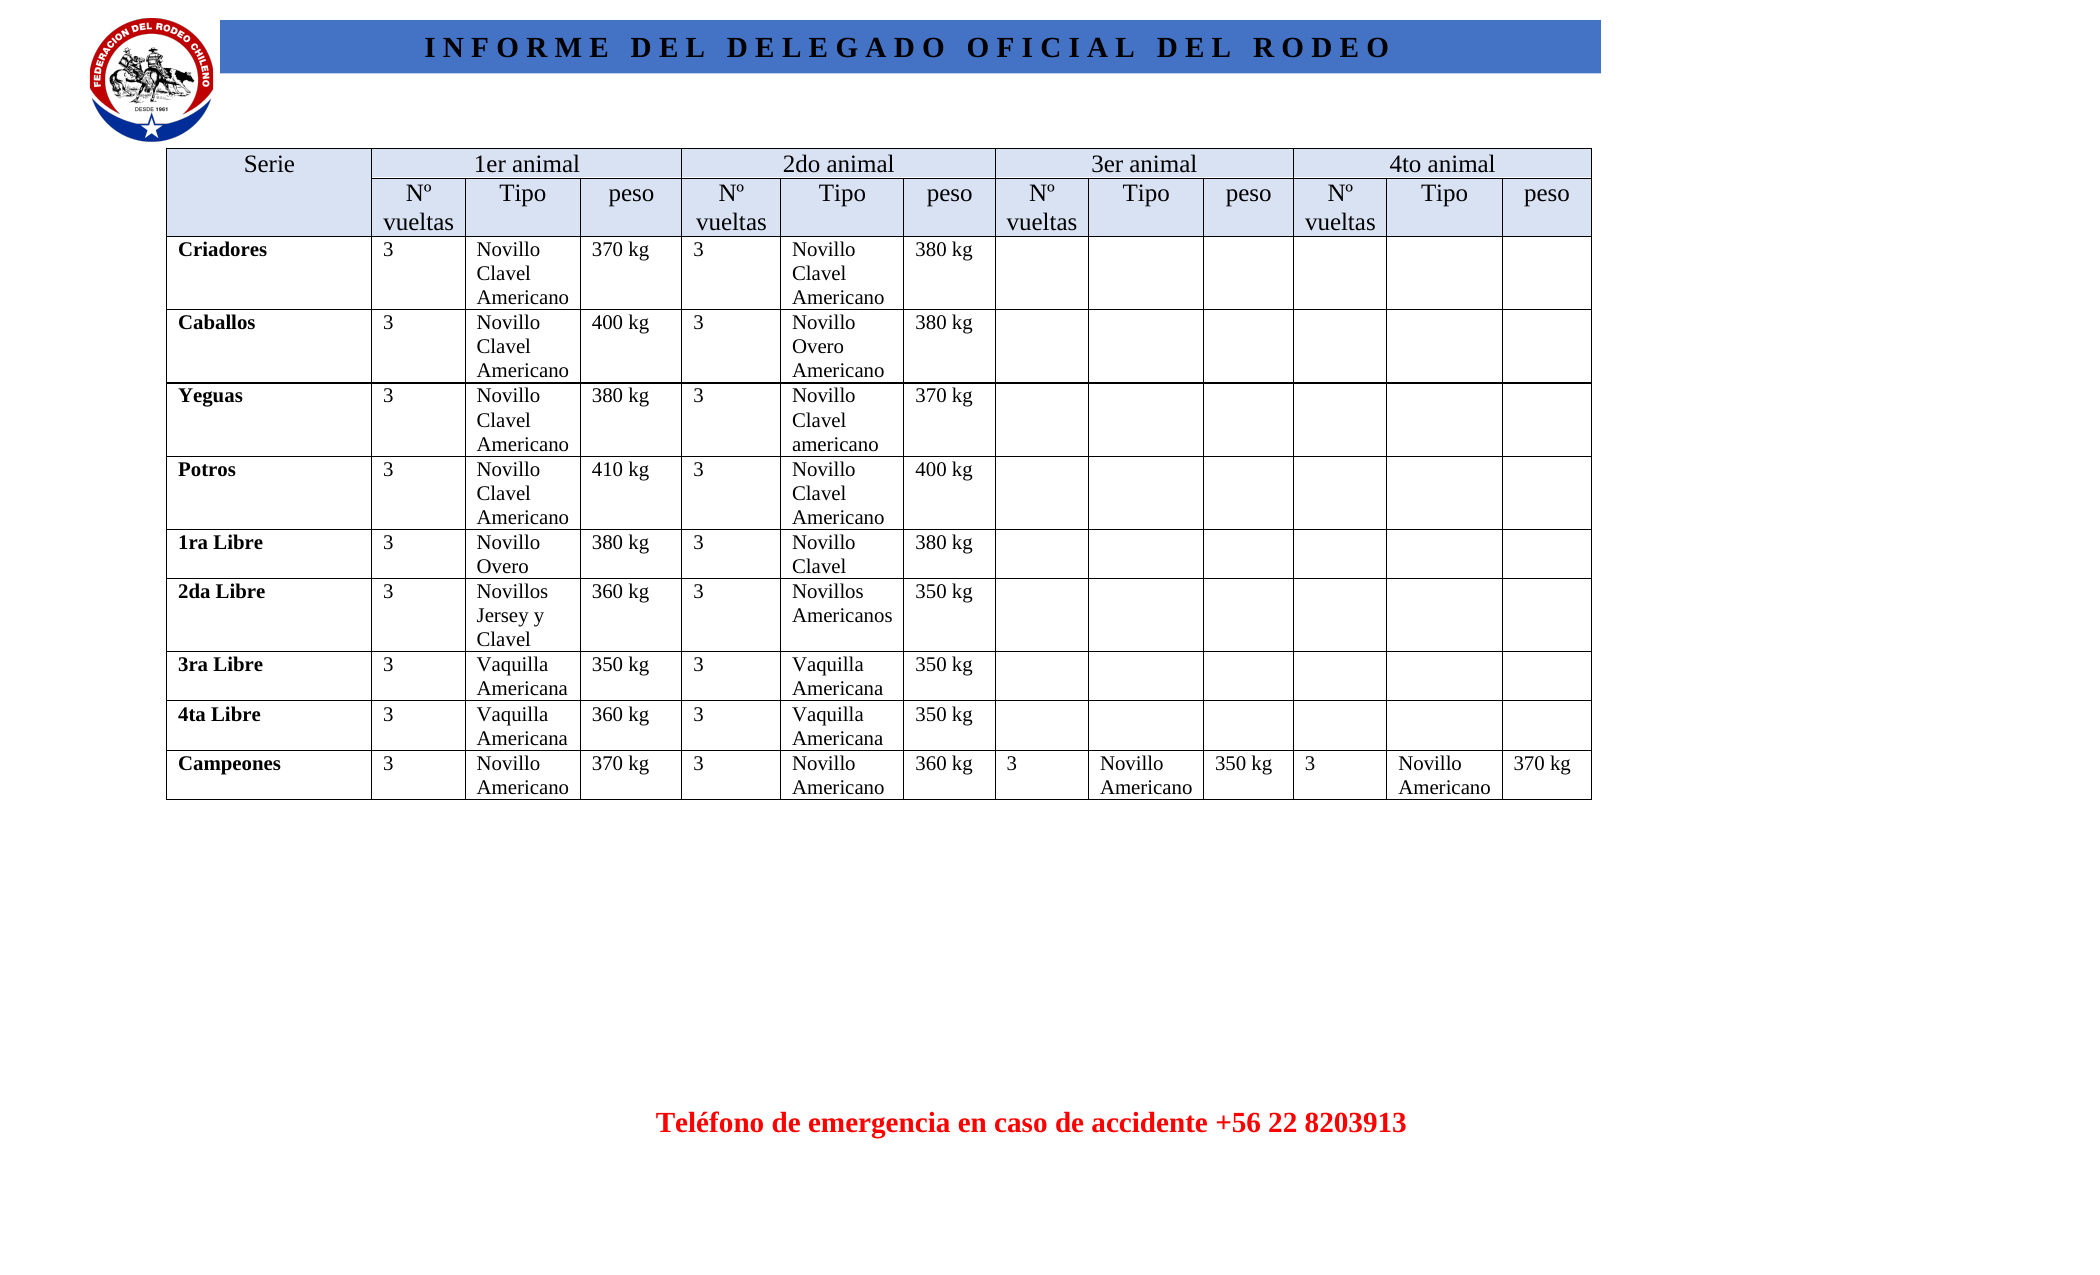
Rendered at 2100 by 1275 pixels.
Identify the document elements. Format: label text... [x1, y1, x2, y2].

table_cell 350 kg [1204, 751, 1293, 799]
table_cell Novillos Americanos [781, 579, 903, 651]
table_cell [1294, 701, 1386, 749]
table_cell Novillo Americano [1387, 751, 1502, 799]
table_cell 1ra Libre [167, 530, 371, 578]
table_cell [1387, 579, 1502, 651]
table_header 3er animal [996, 149, 1293, 177]
table_cell [1503, 384, 1591, 456]
table_cell 3 [996, 751, 1088, 799]
table_cell Caballos [167, 310, 371, 382]
table_cell [1387, 701, 1502, 749]
table_cell 380 kg [904, 237, 995, 309]
table_cell [996, 384, 1088, 456]
table_cell 3 [682, 652, 780, 700]
table_cell [1503, 530, 1591, 578]
table_cell [1204, 701, 1293, 749]
table_cell 3 [372, 701, 465, 749]
table_cell [1294, 237, 1386, 309]
table_cell 3 [372, 652, 465, 700]
table_cell 3 [372, 384, 465, 456]
table_cell 3 [372, 530, 465, 578]
table_cell Nº vueltas [996, 179, 1088, 236]
table_cell [996, 237, 1088, 309]
table_cell Novillos Jersey y Clavel [466, 579, 580, 651]
table_cell 2da Libre [167, 579, 371, 651]
table_cell peso [904, 179, 995, 236]
table_cell 3 [682, 237, 780, 309]
table_cell 370 kg [581, 237, 681, 309]
table_cell [996, 701, 1088, 749]
table_cell 350 kg [581, 652, 681, 700]
table_cell [1204, 310, 1293, 382]
table_cell Novillo Americano [466, 751, 580, 799]
table_cell [1294, 530, 1386, 578]
table_cell Novillo Clavel [781, 530, 903, 578]
table_cell 360 kg [904, 751, 995, 799]
table_cell [1387, 384, 1502, 456]
table_cell [1503, 237, 1591, 309]
table_cell 3 [682, 384, 780, 456]
table_cell [1503, 701, 1591, 749]
table_cell [1204, 652, 1293, 700]
table_cell [1294, 652, 1386, 700]
table_cell Novillo Overo [466, 530, 580, 578]
table_cell Novillo Clavel Americano [466, 457, 580, 529]
table_cell [1089, 237, 1203, 309]
table_cell [996, 652, 1088, 700]
table_cell Nº vueltas [372, 179, 465, 236]
table_cell [1204, 384, 1293, 456]
table_cell Novillo Clavel Americano [466, 237, 580, 309]
table_cell Vaquilla Americana [466, 652, 580, 700]
table_cell Novillo Clavel americano [781, 384, 903, 456]
table_cell [996, 310, 1088, 382]
table_cell 380 kg [581, 384, 681, 456]
table_cell Tipo [466, 179, 580, 236]
table_cell [1387, 457, 1502, 529]
table_header 2do animal [682, 149, 995, 177]
table_cell 350 kg [904, 701, 995, 749]
table_cell Novillo Clavel Americano [781, 237, 903, 309]
table_header 4to animal [1294, 149, 1591, 177]
table_cell 350 kg [904, 579, 995, 651]
table_cell [1204, 457, 1293, 529]
picture [89, 18, 214, 142]
table_cell [1503, 310, 1591, 382]
table_cell Nº vueltas [1294, 179, 1386, 236]
table_cell [1089, 530, 1203, 578]
table_cell [1204, 530, 1293, 578]
table_cell Novillo Clavel Americano [466, 384, 580, 456]
table_cell [1503, 457, 1591, 529]
table_cell [1294, 579, 1386, 651]
table_cell [1294, 384, 1386, 456]
table_cell [1387, 310, 1502, 382]
table_cell [1294, 310, 1386, 382]
table_cell [1387, 237, 1502, 309]
table_cell 3 [372, 237, 465, 309]
table_header Serie [167, 149, 371, 236]
table_cell 410 kg [581, 457, 681, 529]
table_cell [996, 530, 1088, 578]
table_cell 380 kg [581, 530, 681, 578]
table_cell Tipo [1089, 179, 1203, 236]
table_cell [996, 579, 1088, 651]
table_cell [996, 457, 1088, 529]
table_cell [1503, 579, 1591, 651]
table_cell 3ra Libre [167, 652, 371, 700]
table_cell 3 [682, 701, 780, 749]
table_cell 380 kg [904, 530, 995, 578]
table_cell 370 kg [904, 384, 995, 456]
table_cell Potros [167, 457, 371, 529]
table_cell [1089, 310, 1203, 382]
table_cell 3 [1294, 751, 1386, 799]
table_cell [1089, 457, 1203, 529]
table_cell [1089, 579, 1203, 651]
table_cell [1294, 457, 1386, 529]
table_cell [1204, 579, 1293, 651]
table_cell Vaquilla Americana [781, 652, 903, 700]
table_cell [1503, 652, 1591, 700]
table_cell 3 [372, 751, 465, 799]
table_header 1er animal [372, 149, 681, 177]
table_cell 370 kg [1503, 751, 1591, 799]
table_cell 3 [682, 310, 780, 382]
table_cell 350 kg [904, 652, 995, 700]
table_cell Novillo Clavel Americano [466, 310, 580, 382]
table_cell Novillo Overo Americano [781, 310, 903, 382]
table_cell [1089, 701, 1203, 749]
table_cell 360 kg [581, 579, 681, 651]
table_cell [1089, 652, 1203, 700]
table_cell 370 kg [581, 751, 681, 799]
table_cell [1089, 384, 1203, 456]
table_cell Novillo Americano [1089, 751, 1203, 799]
table_cell 380 kg [904, 310, 995, 382]
table_cell [1387, 530, 1502, 578]
table_cell Yeguas [167, 384, 371, 456]
table_cell Vaquilla Americana [466, 701, 580, 749]
table_cell 400 kg [904, 457, 995, 529]
table_cell Nº vueltas [682, 179, 780, 236]
table_cell 3 [372, 310, 465, 382]
table_cell Novillo Americano [781, 751, 903, 799]
table_cell Tipo [1387, 179, 1502, 236]
table_cell Criadores [167, 237, 371, 309]
table_cell 360 kg [581, 701, 681, 749]
table_cell Campeones [167, 751, 371, 799]
table_cell 3 [682, 530, 780, 578]
table_cell Novillo Clavel Americano [781, 457, 903, 529]
table_cell peso [1204, 179, 1293, 236]
table_cell 3 [682, 457, 780, 529]
table_cell 3 [372, 579, 465, 651]
table_cell Vaquilla Americana [781, 701, 903, 749]
table_cell 400 kg [581, 310, 681, 382]
table_cell 3 [682, 751, 780, 799]
table_cell [1387, 652, 1502, 700]
table_cell peso [1503, 179, 1591, 236]
table_cell Tipo [781, 179, 903, 236]
table_cell 4ta Libre [167, 701, 371, 749]
table_cell 3 [682, 579, 780, 651]
table_cell peso [581, 179, 681, 236]
table_cell [1204, 237, 1293, 309]
table_cell 3 [372, 457, 465, 529]
